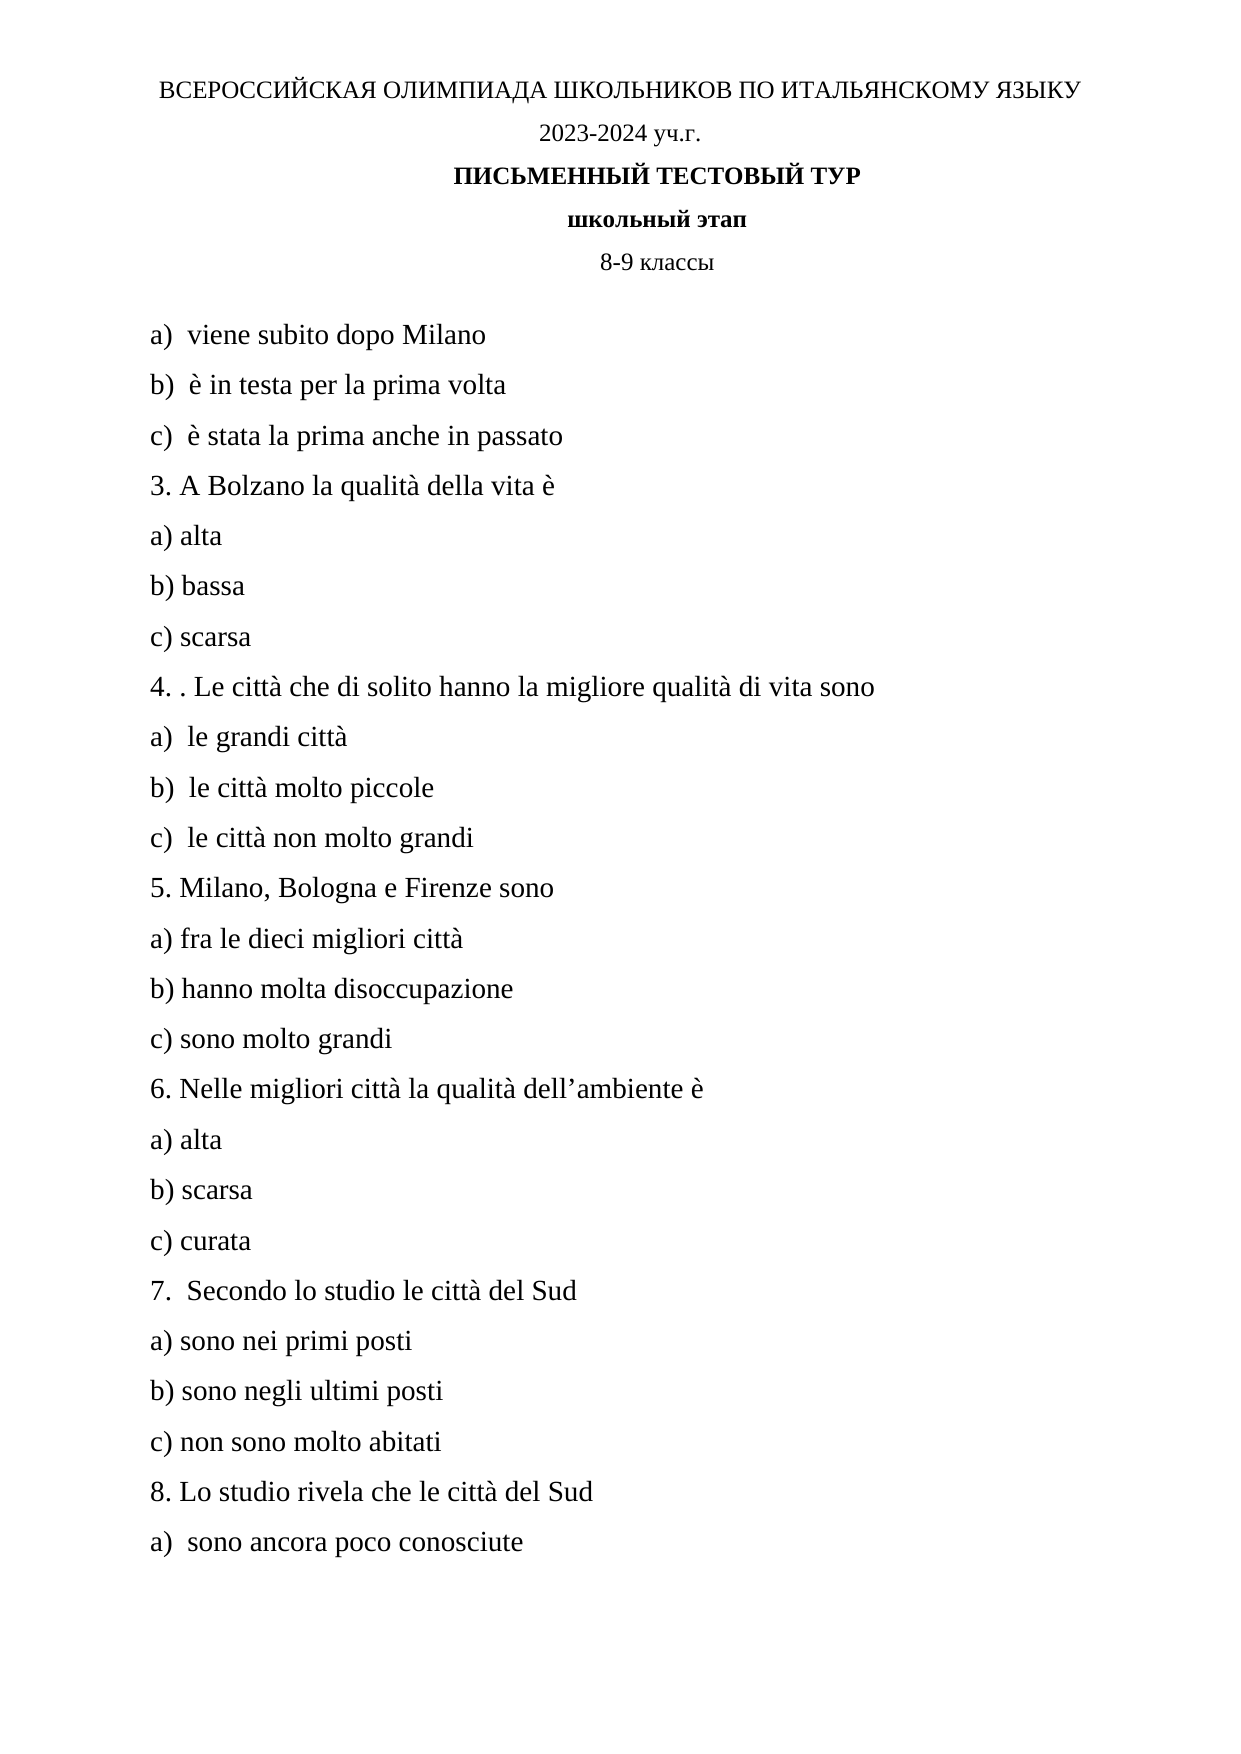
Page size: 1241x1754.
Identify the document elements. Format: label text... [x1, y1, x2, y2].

text c) scarsa [150, 619, 1090, 652]
text 5. Milano, Bologna e Firenze sono [150, 870, 1090, 904]
text c) è stata la prima anche in passato [150, 418, 1090, 451]
text 8. Lo studio rivela che le città del Sud [150, 1474, 1090, 1508]
text 3. A Bolzano la qualità della vita è [150, 468, 1090, 501]
text a) sono nei primi posti [150, 1323, 1090, 1357]
text 7. Secondo lo studio le città del Sud [150, 1273, 1090, 1306]
text 4. . Le città che di solito hanno la migliore qualità di vita sono [150, 669, 1090, 703]
text b) le città molto piccole [150, 770, 1090, 803]
text a) viene subito dopo Milano [150, 317, 1090, 351]
text 6. Nelle migliori città la qualità dell’ambiente è [150, 1072, 1090, 1105]
text b) è in testa per la prima volta [150, 367, 1090, 401]
text b) scarsa [150, 1172, 1090, 1206]
text a) le grandi città [150, 719, 1090, 753]
text c) le città non molto grandi [150, 820, 1090, 854]
text b) hanno molta disoccupazione [150, 971, 1090, 1004]
text c) curata [150, 1223, 1090, 1256]
text b) bassa [150, 568, 1090, 602]
text a) alta [150, 518, 1090, 552]
text c) non sono molto abitati [150, 1424, 1090, 1457]
text b) sono negli ultimi posti [150, 1373, 1090, 1407]
text a) alta [150, 1122, 1090, 1156]
text c) sono molto grandi [150, 1021, 1090, 1055]
text a) sono ancora poco conosciute [150, 1524, 1090, 1558]
text a) fra le dieci migliori città [150, 921, 1090, 954]
